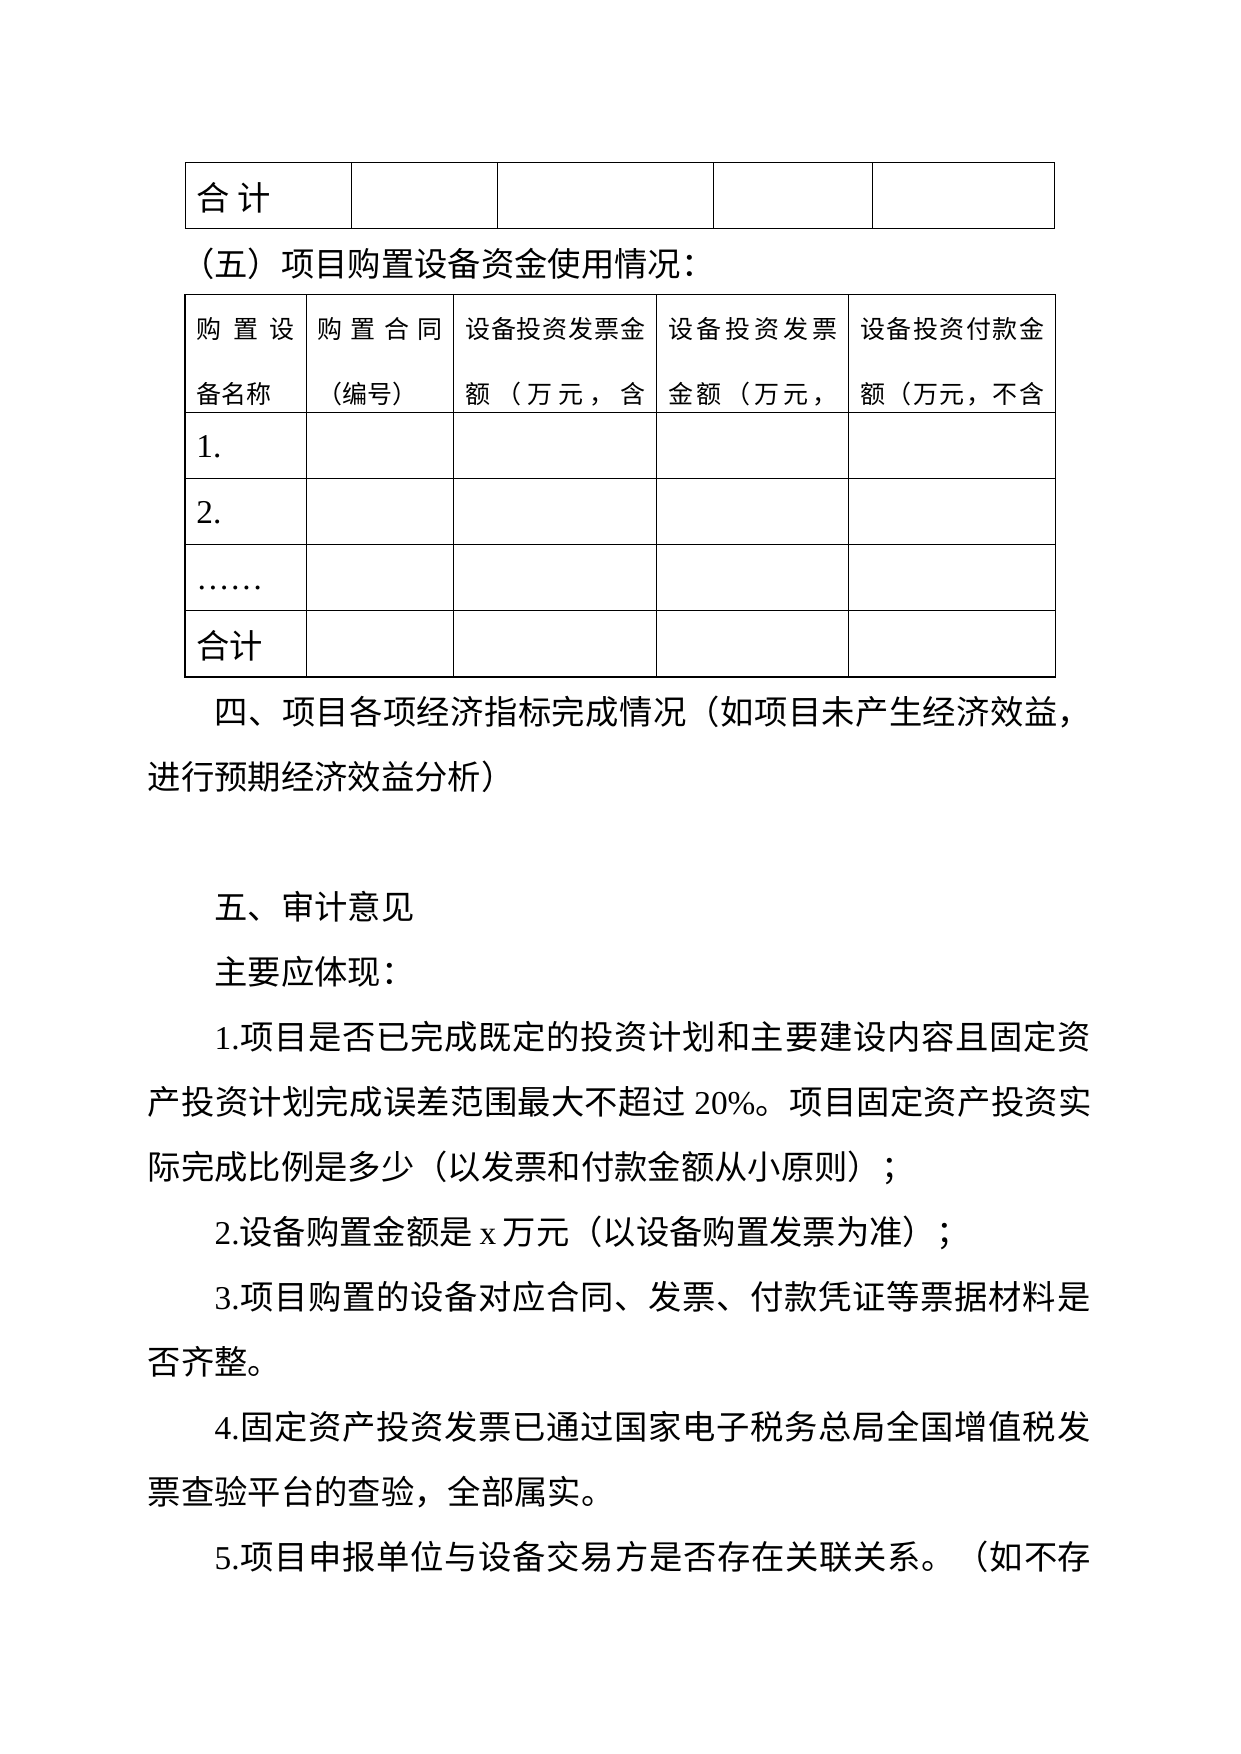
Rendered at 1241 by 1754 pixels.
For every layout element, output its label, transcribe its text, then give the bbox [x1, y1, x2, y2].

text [148, 1522, 1093, 1587]
table_cell [454, 413, 656, 478]
text （五）项目购置设备资金使用情况： [148, 229, 1093, 294]
table_cell [657, 611, 848, 676]
table_cell [454, 611, 656, 676]
table_cell [714, 163, 872, 228]
text 五、审计意见 [148, 872, 1093, 937]
table_cell [307, 413, 453, 478]
table_cell [454, 545, 656, 610]
table_cell [849, 413, 1055, 478]
table_cell [849, 611, 1055, 676]
table_header 设备投资发票金额（万元，不含税） [657, 295, 848, 412]
text 四、项目各项经济指标完成情况（如项目未产生经济效益，进行预期经济效益分析） [148, 677, 1093, 807]
table_cell [307, 479, 453, 544]
table_cell …… [186, 545, 306, 610]
text 2.设备购置金额是x万元（以设备购置发票为准）； [148, 1197, 1093, 1262]
table_cell [307, 545, 453, 610]
text 主要应体现： [148, 937, 1093, 1002]
table_cell 2. [186, 479, 306, 544]
table_header 设备投资付款金额（万元，不含税） [849, 295, 1055, 412]
table_header 设备投资发票金额（万元，含税） [454, 295, 656, 412]
table_cell [657, 413, 848, 478]
table_cell [307, 611, 453, 676]
table_cell 合计 [186, 611, 306, 676]
table_cell [873, 163, 1054, 228]
table_cell 1. [186, 413, 306, 478]
table_cell [849, 545, 1055, 610]
table_header 购置合同（编号） [307, 295, 453, 412]
text 4.固定资产投资发票已通过国家电子税务总局全国增值税发票查验平台的查验，全部属实。 [148, 1392, 1093, 1522]
table_cell [352, 163, 497, 228]
table_cell [657, 479, 848, 544]
table_cell [657, 545, 848, 610]
table_cell 合 计 [186, 163, 351, 228]
table_cell [498, 163, 713, 228]
table_cell [454, 479, 656, 544]
table_header 购置设备名称 [186, 295, 306, 412]
text 1.项目是否已完成既定的投资计划和主要建设内容且固定资产投资计划完成误差范围最大不超过20%。项目固定资产投资实际完成比例是多少（以发票和付款金额从小原则）； [148, 1002, 1093, 1197]
table_cell [849, 479, 1055, 544]
text 3.项目购置的设备对应合同、发票、付款凭证等票据材料是否齐整。 [148, 1262, 1093, 1392]
